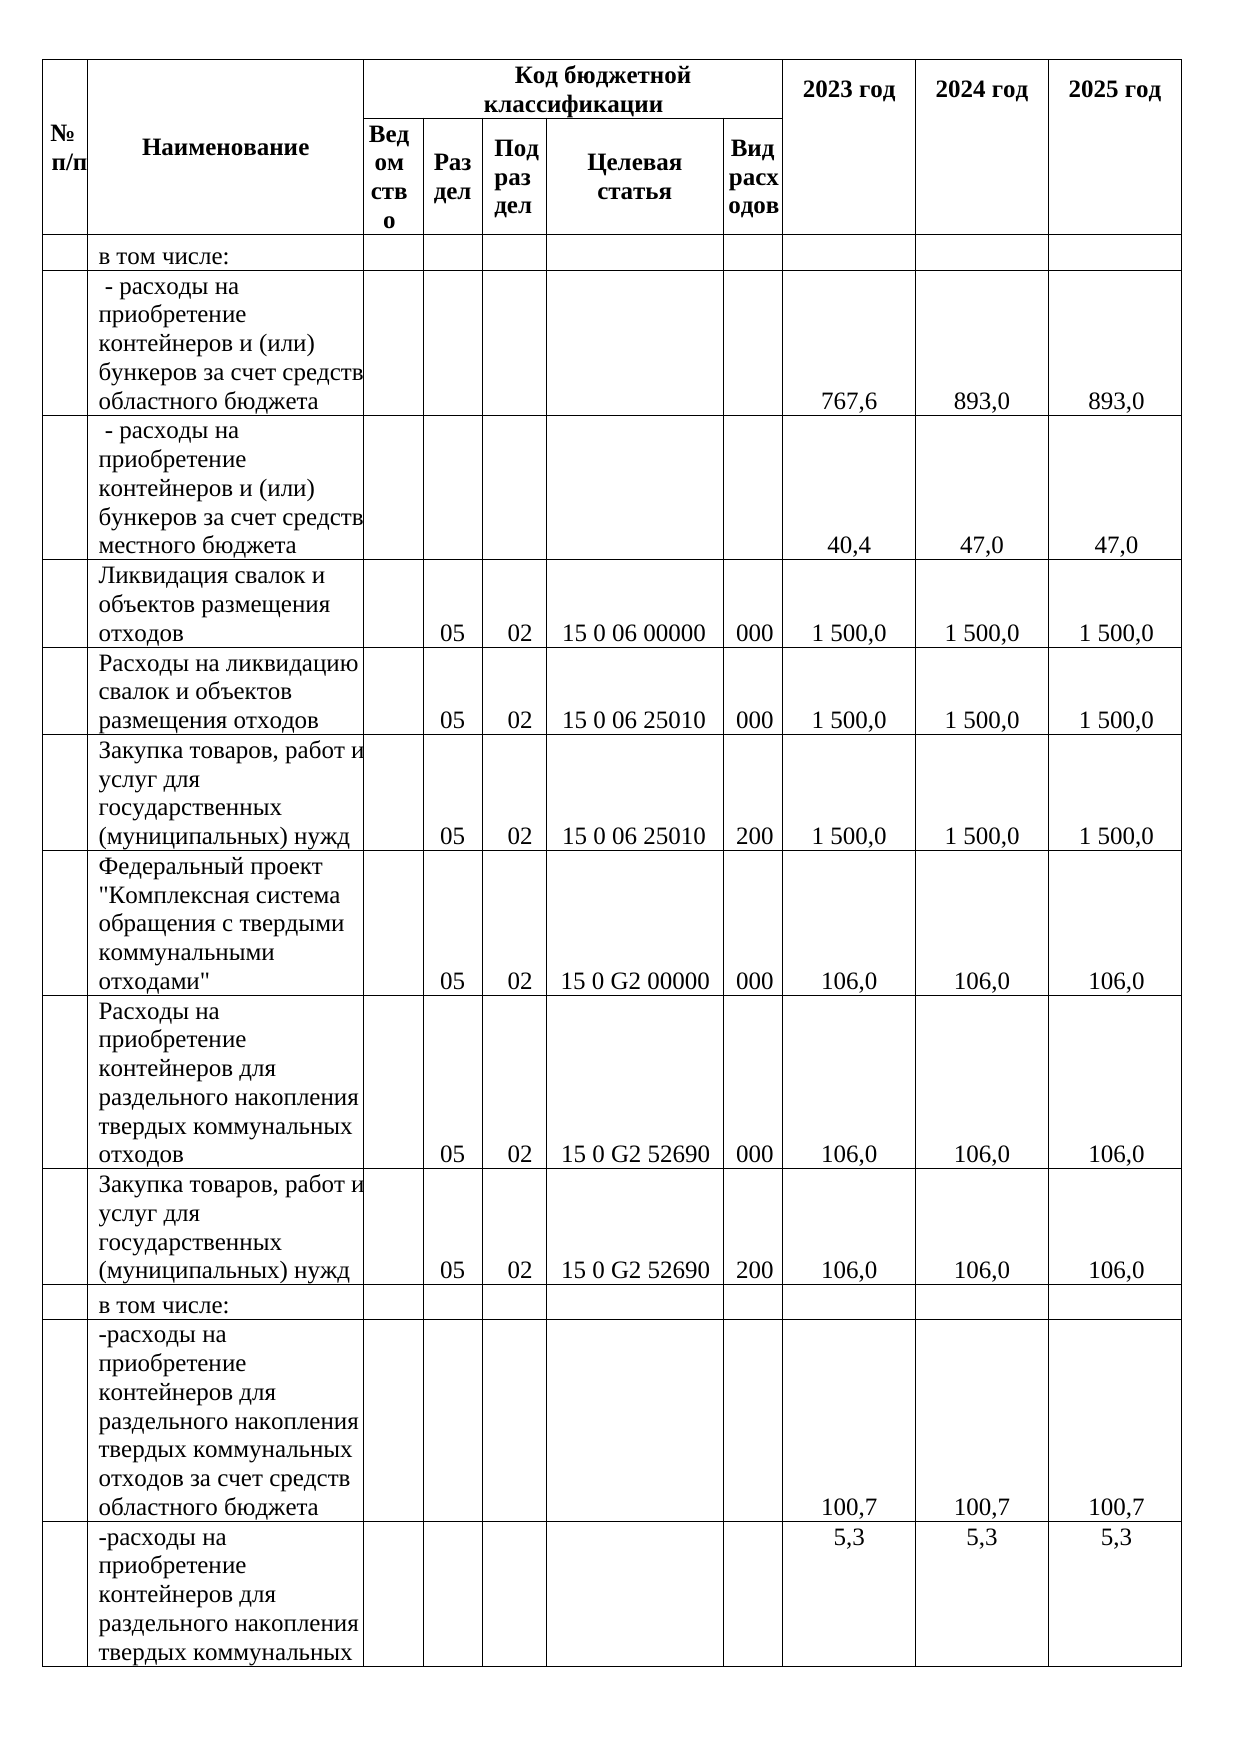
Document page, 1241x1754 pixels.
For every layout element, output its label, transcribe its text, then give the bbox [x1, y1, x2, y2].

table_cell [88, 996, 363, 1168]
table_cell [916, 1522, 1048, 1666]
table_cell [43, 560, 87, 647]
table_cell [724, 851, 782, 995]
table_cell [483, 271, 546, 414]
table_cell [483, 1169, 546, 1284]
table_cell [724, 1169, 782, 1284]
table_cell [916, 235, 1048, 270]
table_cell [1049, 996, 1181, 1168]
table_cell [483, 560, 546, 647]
table_header 2023 год [783, 60, 915, 118]
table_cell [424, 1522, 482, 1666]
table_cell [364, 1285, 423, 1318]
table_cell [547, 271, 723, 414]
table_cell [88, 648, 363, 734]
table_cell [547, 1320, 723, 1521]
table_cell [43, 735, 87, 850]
table_cell [783, 118, 915, 234]
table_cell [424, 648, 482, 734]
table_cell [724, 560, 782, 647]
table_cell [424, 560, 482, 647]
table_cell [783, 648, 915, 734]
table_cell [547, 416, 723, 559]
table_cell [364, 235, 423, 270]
table_header № п/п [43, 60, 87, 234]
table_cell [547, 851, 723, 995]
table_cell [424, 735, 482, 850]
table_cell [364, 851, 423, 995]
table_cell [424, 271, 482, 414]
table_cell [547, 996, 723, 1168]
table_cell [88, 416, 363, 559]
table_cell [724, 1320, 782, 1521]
table_cell Ведом ство [364, 119, 423, 234]
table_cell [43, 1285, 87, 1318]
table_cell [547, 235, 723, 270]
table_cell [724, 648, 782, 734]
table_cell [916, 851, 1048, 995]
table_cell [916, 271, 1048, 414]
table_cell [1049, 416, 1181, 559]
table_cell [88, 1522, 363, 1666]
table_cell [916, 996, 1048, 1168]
table_cell Вид расходов [724, 119, 782, 234]
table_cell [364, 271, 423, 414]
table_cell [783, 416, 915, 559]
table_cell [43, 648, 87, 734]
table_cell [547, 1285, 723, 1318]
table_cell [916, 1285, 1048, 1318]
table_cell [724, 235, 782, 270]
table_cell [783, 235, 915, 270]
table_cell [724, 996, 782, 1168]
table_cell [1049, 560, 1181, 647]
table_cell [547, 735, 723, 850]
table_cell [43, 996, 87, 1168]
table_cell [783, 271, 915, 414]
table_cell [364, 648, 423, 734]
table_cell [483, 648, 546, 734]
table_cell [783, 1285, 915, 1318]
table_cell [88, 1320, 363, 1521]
table_header 2025 год [1049, 60, 1181, 118]
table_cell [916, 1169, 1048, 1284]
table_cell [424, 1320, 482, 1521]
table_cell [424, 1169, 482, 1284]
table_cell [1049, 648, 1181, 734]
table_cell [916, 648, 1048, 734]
table_header Код бюджетной классификации [364, 60, 782, 118]
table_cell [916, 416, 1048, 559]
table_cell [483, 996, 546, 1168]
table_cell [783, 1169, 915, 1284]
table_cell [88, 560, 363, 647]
table_cell Раз дел [424, 119, 482, 234]
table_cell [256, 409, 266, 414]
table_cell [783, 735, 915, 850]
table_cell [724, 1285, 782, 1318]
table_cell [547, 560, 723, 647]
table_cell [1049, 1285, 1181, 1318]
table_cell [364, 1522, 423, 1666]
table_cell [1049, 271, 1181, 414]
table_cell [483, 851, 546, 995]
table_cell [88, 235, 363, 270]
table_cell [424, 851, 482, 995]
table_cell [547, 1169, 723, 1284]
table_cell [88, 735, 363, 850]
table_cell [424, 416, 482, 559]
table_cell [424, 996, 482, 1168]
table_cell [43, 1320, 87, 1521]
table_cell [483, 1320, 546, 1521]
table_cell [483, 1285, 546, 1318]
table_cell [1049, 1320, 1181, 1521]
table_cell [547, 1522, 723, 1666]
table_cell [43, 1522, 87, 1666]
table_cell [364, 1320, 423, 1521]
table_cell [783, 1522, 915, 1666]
table_cell Под раз дел [483, 119, 546, 234]
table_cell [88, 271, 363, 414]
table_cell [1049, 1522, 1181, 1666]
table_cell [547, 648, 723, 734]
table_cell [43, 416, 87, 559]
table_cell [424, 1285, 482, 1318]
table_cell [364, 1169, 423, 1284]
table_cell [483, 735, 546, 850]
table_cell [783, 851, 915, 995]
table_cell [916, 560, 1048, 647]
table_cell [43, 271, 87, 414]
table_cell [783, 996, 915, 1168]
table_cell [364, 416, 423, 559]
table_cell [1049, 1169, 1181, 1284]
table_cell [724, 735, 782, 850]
table_header Наименование [88, 60, 363, 234]
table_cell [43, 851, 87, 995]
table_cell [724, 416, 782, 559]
table_cell Целевая статья [547, 119, 723, 234]
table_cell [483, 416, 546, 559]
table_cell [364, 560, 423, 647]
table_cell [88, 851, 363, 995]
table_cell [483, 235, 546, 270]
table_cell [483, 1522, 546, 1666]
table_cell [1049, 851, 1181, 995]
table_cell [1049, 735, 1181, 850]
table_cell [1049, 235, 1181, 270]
table_header 2024 год [916, 60, 1048, 118]
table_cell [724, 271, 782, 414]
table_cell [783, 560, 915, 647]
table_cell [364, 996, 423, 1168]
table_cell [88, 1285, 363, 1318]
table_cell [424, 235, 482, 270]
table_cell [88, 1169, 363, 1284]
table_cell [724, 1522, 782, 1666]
table_cell [916, 118, 1048, 234]
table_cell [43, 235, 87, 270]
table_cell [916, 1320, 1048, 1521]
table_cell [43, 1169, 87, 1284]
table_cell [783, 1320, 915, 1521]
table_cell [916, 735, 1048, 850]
table_cell [1049, 118, 1181, 234]
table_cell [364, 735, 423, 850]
